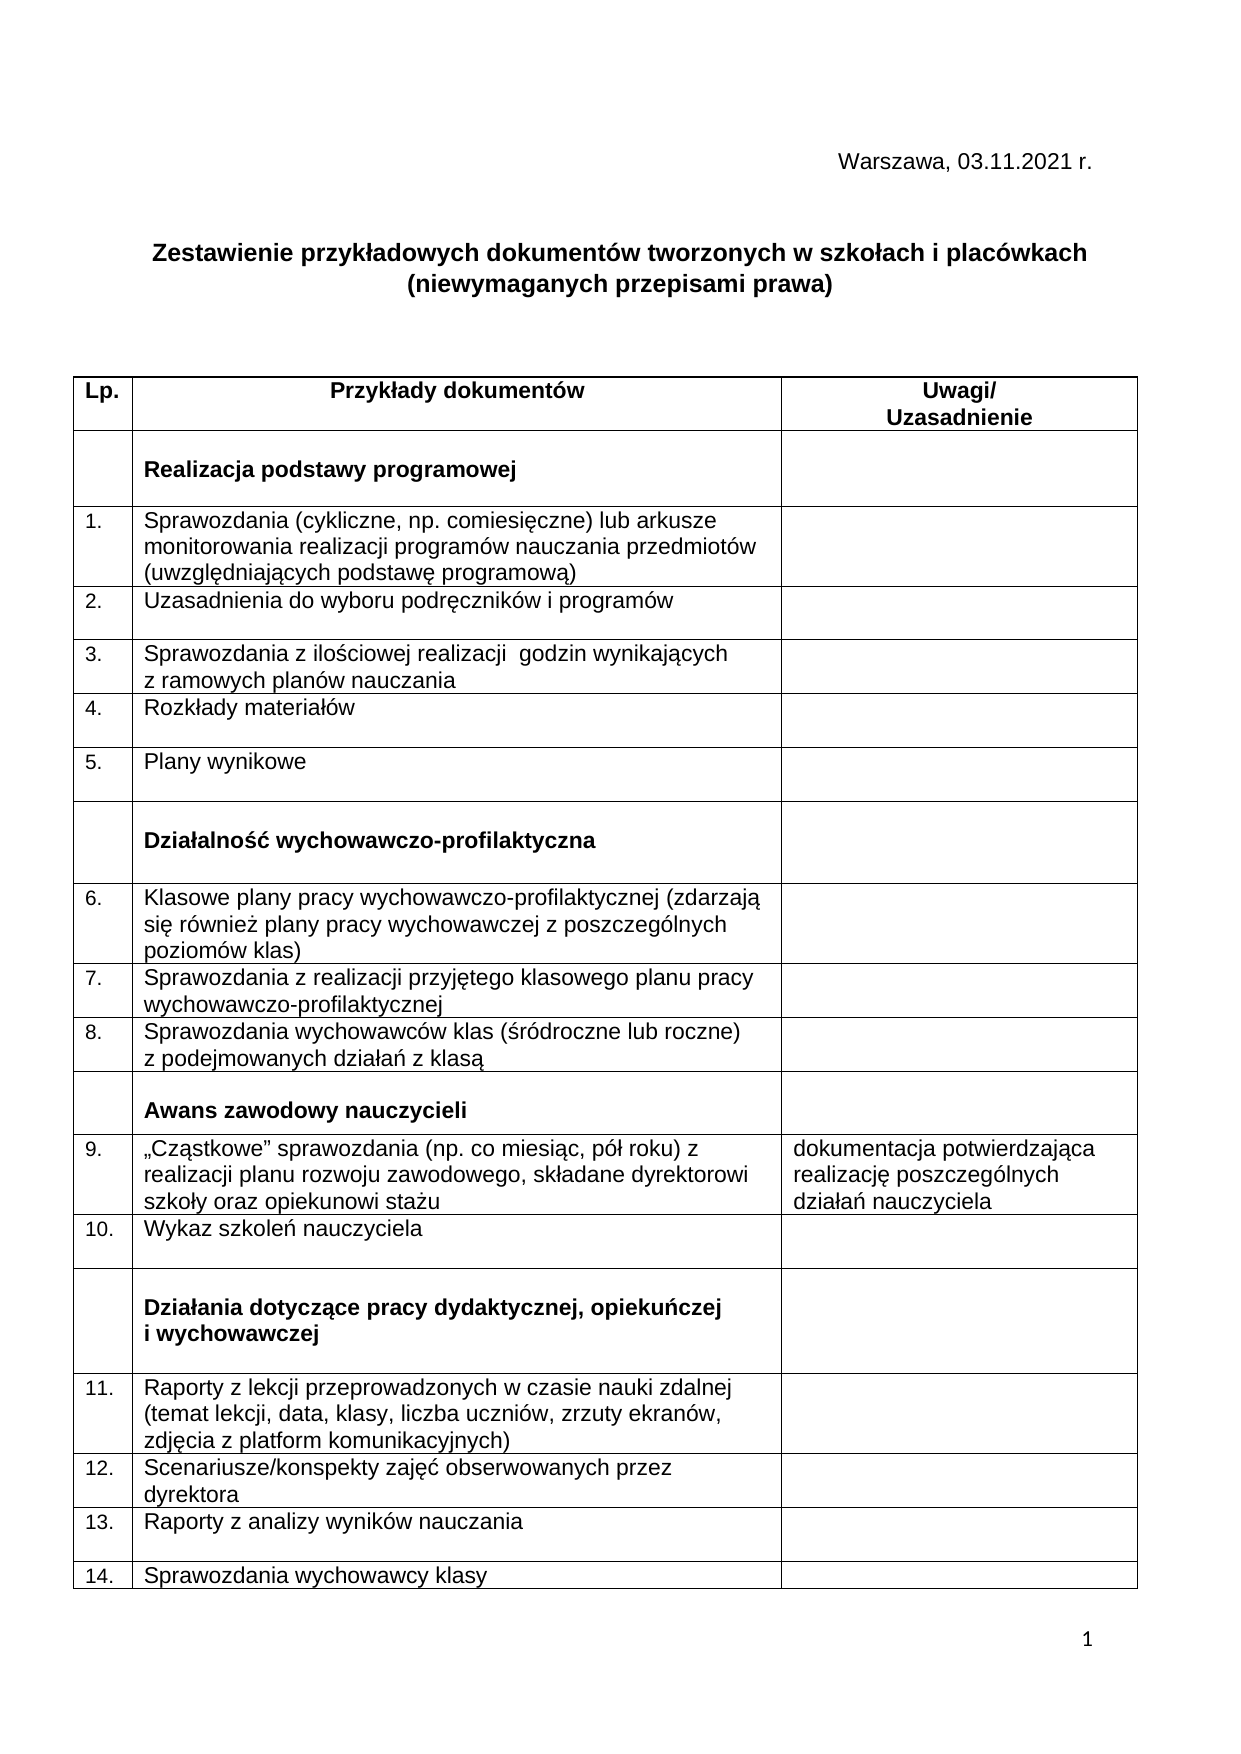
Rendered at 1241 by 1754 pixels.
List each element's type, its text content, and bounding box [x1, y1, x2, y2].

table_cell [782, 1374, 1137, 1453]
table_cell [74, 1135, 132, 1214]
table_cell [782, 964, 1137, 1017]
table_cell [782, 1508, 1137, 1561]
table_cell [782, 1454, 1137, 1507]
table_cell Raporty z analizy wyników nauczania [133, 1508, 781, 1561]
table_cell [74, 802, 132, 883]
table_cell Sprawozdania (cykliczne, np. comiesięczne) lub arkusze monitorowania realizacji programów nauczania przedmiotów (uwzględniających podstawę programową) [133, 507, 781, 586]
table_cell Plany wynikowe [133, 748, 781, 801]
table_cell „Cząstkowe” sprawozdania (np. co miesiąc, pół roku) z realizacji planu rozwoju zawodowego, składane dyrektorowi szkoły oraz opiekunowi stażu [133, 1135, 781, 1214]
table_cell [782, 431, 1137, 506]
table_cell [74, 1454, 132, 1507]
table_cell Klasowe plany pracy wychowawczo-profilaktycznej (zdarzają się również plany pracy wychowawczej z poszczególnych poziomów klas) [133, 884, 781, 963]
table_cell [74, 1562, 132, 1588]
table_cell Sprawozdania z realizacji przyjętego klasowego planu pracy wychowawczo-profilaktycznej [133, 964, 781, 1017]
table_cell [782, 1562, 1137, 1588]
table_cell Wykaz szkoleń nauczyciela [133, 1215, 781, 1268]
table_cell [74, 507, 132, 586]
table_cell [74, 1018, 132, 1071]
table_cell [74, 1374, 132, 1453]
table_cell [74, 748, 132, 801]
table_cell [782, 1269, 1137, 1373]
table_cell [782, 1018, 1137, 1071]
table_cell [133, 1562, 781, 1588]
table_header Uwagi/ Uzasadnienie [782, 378, 1137, 430]
table_cell [74, 1269, 132, 1373]
text (niewymaganych przepisami prawa) [148, 269, 1093, 298]
table_cell [782, 640, 1137, 693]
text Zestawienie przykładowych dokumentów tworzonych w szkołach i placówkach [148, 238, 1093, 267]
table_cell Uzasadnienia do wyboru podręczników i programów [133, 587, 781, 639]
table_cell [74, 1072, 132, 1134]
table_cell [74, 964, 132, 1017]
table_cell Sprawozdania wychowawców klas (śródroczne lub roczne) z podejmowanych działań z klasą [133, 1018, 781, 1071]
table_cell [74, 694, 132, 747]
table_cell [782, 587, 1137, 639]
table_cell Raporty z lekcji przeprowadzonych w czasie nauki zdalnej (temat lekcji, data, klasy, liczba uczniów, zrzuty ekranów, zdjęcia z platform komunikacyjnych) [133, 1374, 781, 1453]
table_cell [782, 884, 1137, 963]
table_cell Awans zawodowy nauczycieli [133, 1072, 781, 1134]
table_cell Sprawozdania z ilościowej realizacji godzin wynikających z ramowych planów nauczania [133, 640, 781, 693]
table_cell [74, 431, 132, 506]
table_header Przykłady dokumentów [133, 378, 781, 430]
table_cell [782, 748, 1137, 801]
table_cell [782, 507, 1137, 586]
table_cell Realizacja podstawy programowej [133, 431, 781, 506]
table_cell [74, 1215, 132, 1268]
table_cell [782, 802, 1137, 883]
table_cell [74, 587, 132, 639]
table_cell [782, 1215, 1137, 1268]
table_cell Scenariusze/konspekty zajęć obserwowanych przez dyrektora [133, 1454, 781, 1507]
table_cell [74, 884, 132, 963]
table_cell Rozkłady materiałów [133, 694, 781, 747]
table_cell [782, 694, 1137, 747]
table_cell [74, 1508, 132, 1561]
table_cell Działalność wychowawczo-profilaktyczna [133, 802, 781, 883]
table_cell Działania dotyczące pracy dydaktycznej, opiekuńczej i wychowawczej [133, 1269, 781, 1373]
table_cell dokumentacja potwierdzająca realizację poszczególnych działań nauczyciela [782, 1135, 1137, 1214]
table_cell [74, 640, 132, 693]
table_header Lp. [74, 378, 132, 430]
text Warszawa, 03.11.2021 r. [148, 148, 1093, 174]
table_cell [782, 1072, 1137, 1134]
